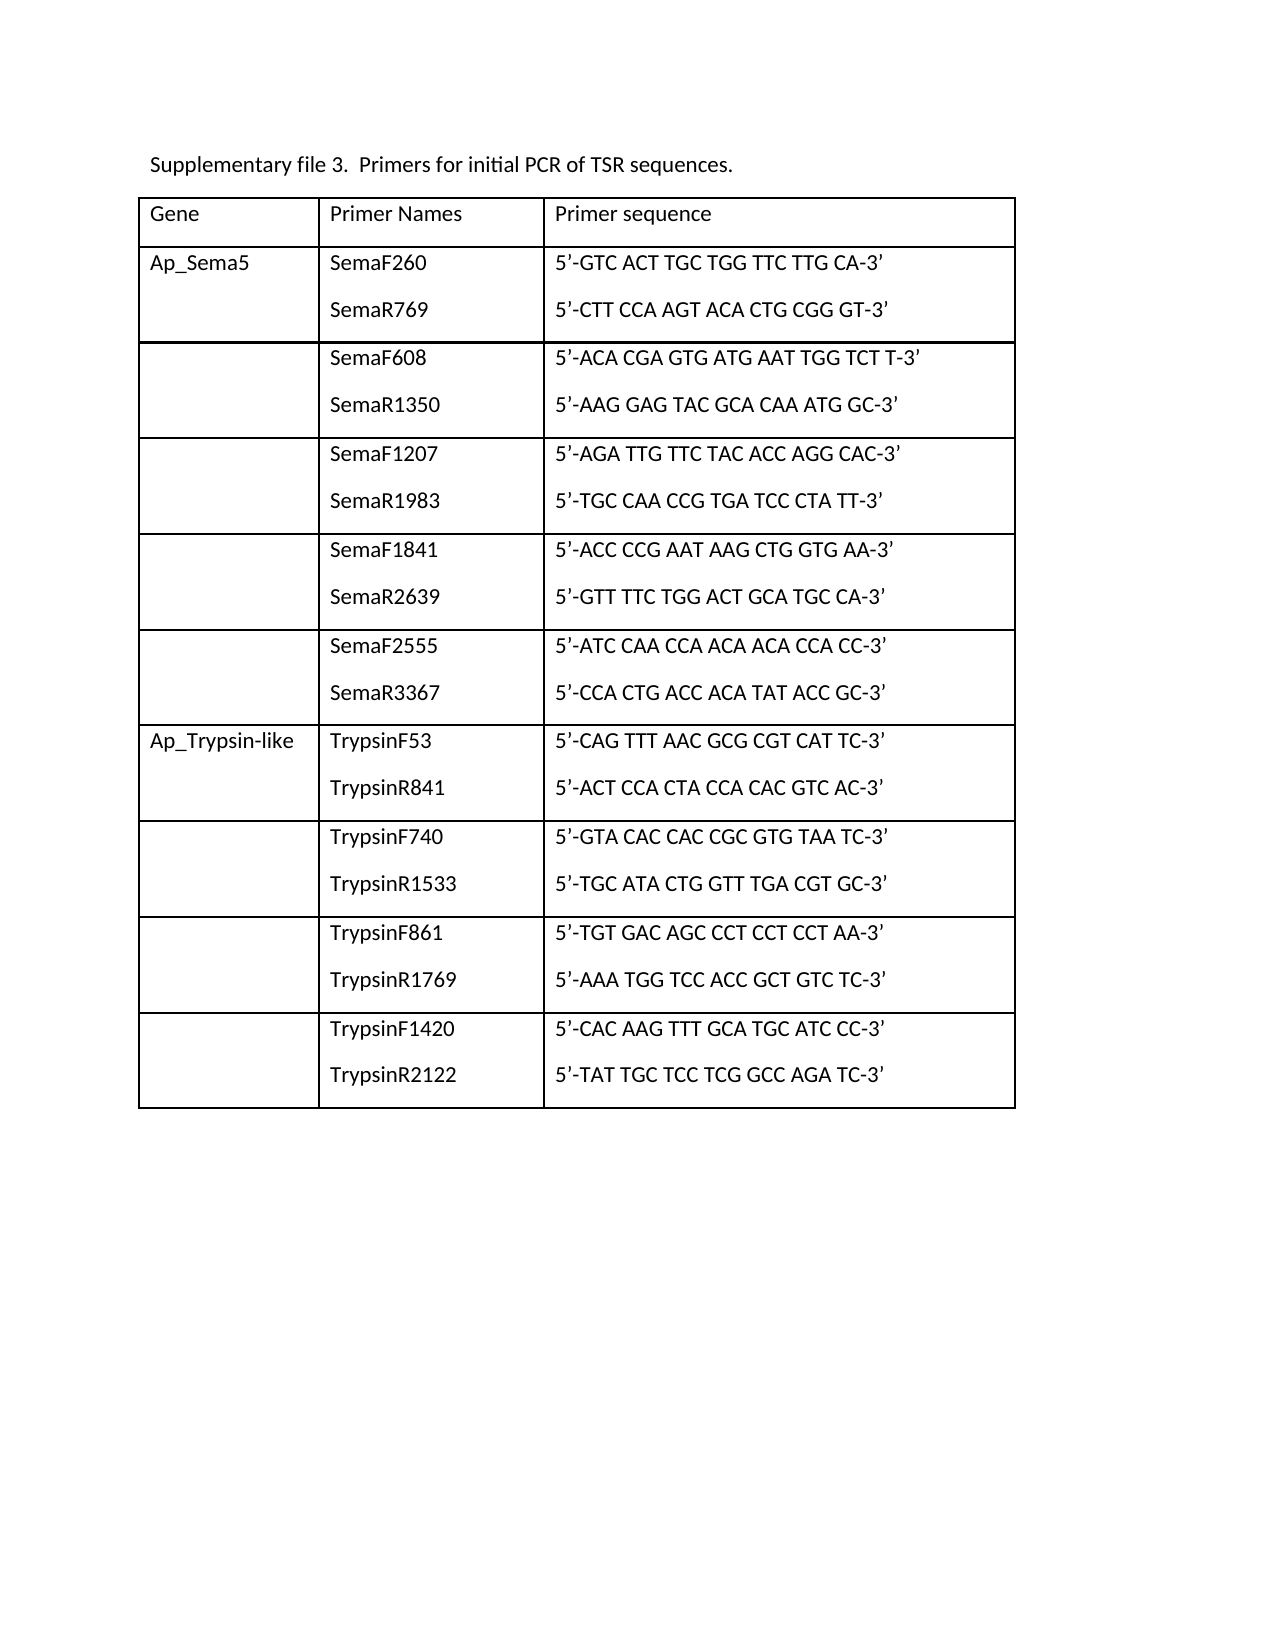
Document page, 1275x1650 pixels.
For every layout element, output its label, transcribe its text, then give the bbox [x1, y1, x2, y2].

table_cell 5’-ACA CGA GTG ATG AAT TGG TCT T-3’ 5’-AAG GAG TAC GCA CAA ATG GC-3’ [545, 344, 1014, 437]
table_cell SemaF1207 SemaR1983 [320, 439, 543, 533]
table_cell 5’-AGA TTG TTC TAC ACC AGG CAC-3’ 5’-TGC CAA CCG TGA TCC CTA TT-3’ [545, 439, 1014, 533]
table_cell 5’-GTA CAC CAC CGC GTG TAA TC-3’ 5’-TGC ATA CTG GTT TGA CGT GC-3’ [545, 822, 1014, 916]
table_cell [140, 439, 318, 533]
table_cell SemaF260 SemaR769 [320, 248, 543, 341]
table_cell TrypsinF740 TrypsinR1533 [320, 822, 543, 916]
table_header Primer sequence [545, 199, 1014, 246]
table_cell [140, 1014, 318, 1107]
table_cell 5’-CAC AAG TTT GCA TGC ATC CC-3’ 5’-TAT TGC TCC TCG GCC AGA TC-3’ [545, 1014, 1014, 1107]
table_cell 5’-CAG TTT AAC GCG CGT CAT TC-3’ 5’-ACT CCA CTA CCA CAC GTC AC-3’ [545, 726, 1014, 820]
table_header Primer Names [320, 199, 543, 246]
table_header Gene [140, 199, 318, 246]
table_cell Ap_Sema5 [140, 248, 318, 341]
table_cell [140, 344, 318, 437]
table_cell TrypsinF53 TrypsinR841 [320, 726, 543, 820]
table_cell [140, 822, 318, 916]
table_cell TrypsinF1420 TrypsinR2122 [320, 1014, 543, 1107]
table_cell 5’-ATC CAA CCA ACA ACA CCA CC-3’ 5’-CCA CTG ACC ACA TAT ACC GC-3’ [545, 631, 1014, 724]
table_cell TrypsinF861 TrypsinR1769 [320, 918, 543, 1012]
table_cell SemaF1841 SemaR2639 [320, 535, 543, 629]
table_cell [140, 631, 318, 724]
table_cell [140, 918, 318, 1012]
table_cell 5’-ACC CCG AAT AAG CTG GTG AA-3’ 5’-GTT TTC TGG ACT GCA TGC CA-3’ [545, 535, 1014, 629]
text Supplementary file 3. Primers for initial PCR of TSR sequences. [150, 150, 1125, 178]
table_cell SemaF2555 SemaR3367 [320, 631, 543, 724]
table_cell 5’-TGT GAC AGC CCT CCT CCT AA-3’ 5’-AAA TGG TCC ACC GCT GTC TC-3’ [545, 918, 1014, 1012]
table_cell [140, 535, 318, 629]
table_cell 5’-GTC ACT TGC TGG TTC TTG CA-3’ 5’-CTT CCA AGT ACA CTG CGG GT-3’ [545, 248, 1014, 341]
table_cell Ap_Trypsin-like [140, 726, 318, 820]
table_cell SemaF608 SemaR1350 [320, 344, 543, 437]
